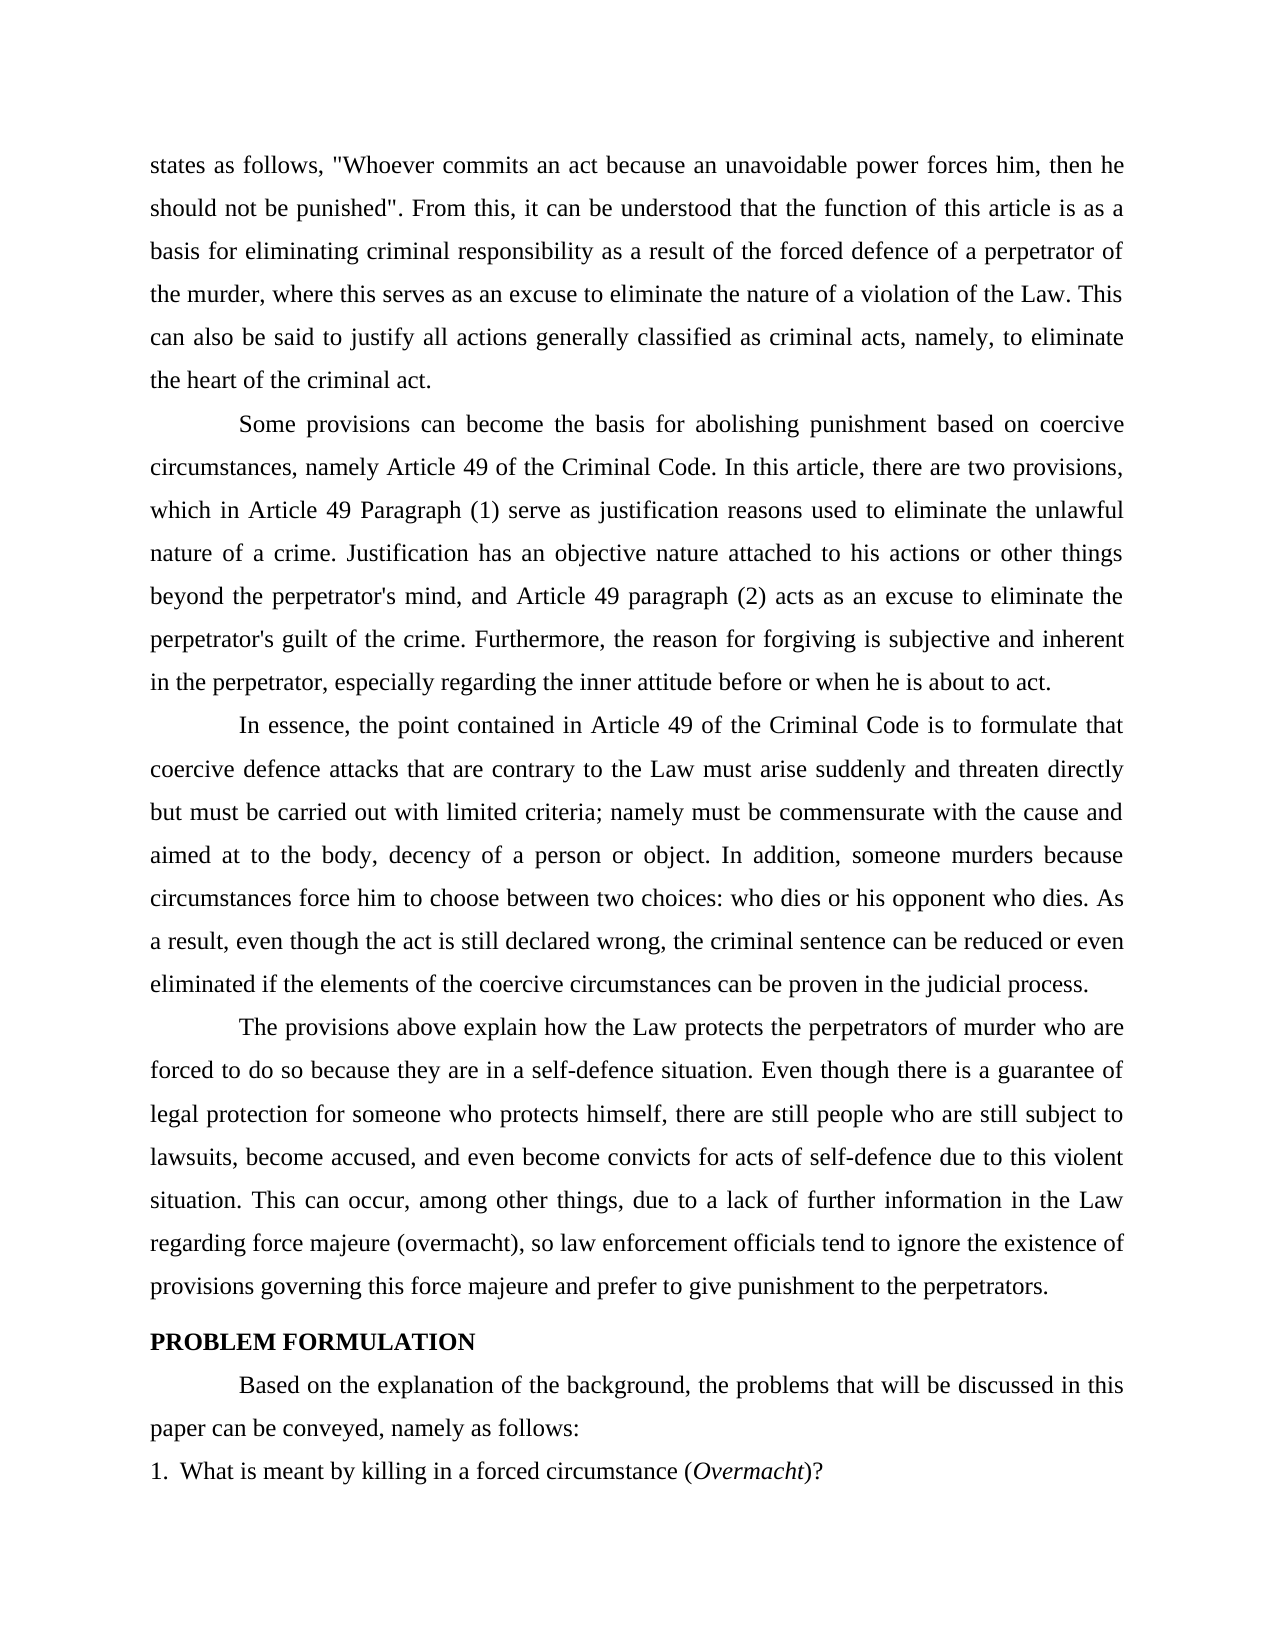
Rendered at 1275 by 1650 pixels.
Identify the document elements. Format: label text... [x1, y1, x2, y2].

text PROBLEM FORMULATION [150, 1327, 1125, 1356]
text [150, 150, 1125, 394]
text In essence, the point contained in Article 49 of the Criminal Code is to formulate that coercive defence attacks that are contrary to the Law must arise suddenly and threaten directly but must be carried out with limited criteria; namely must be commensurate with the cause and aimed at to the body, decency of a person or object. In addition, someone murders because circumstances force him to choose between two choices: who dies or his opponent who dies. As a result, even though the act is still declared wrong, the criminal sentence can be reduced or even eliminated if the elements of the coercive circumstances can be proven in the judicial process. [150, 711, 1125, 998]
text Based on the explanation of the background, the problems that will be discussed in this paper can be conveyed, namely as follows: [150, 1370, 1125, 1442]
list What is meant by killing in a forced circumstance (Overmacht)? [150, 1456, 1125, 1485]
text The provisions above explain how the Law protects the perpetrators of murder who are forced to do so because they are in a self-defence situation. Even though there is a guarantee of legal protection for someone who protects himself, there are still people who are still subject to lawsuits, become accused, and even become convicts for acts of self-defence due to this violent situation. This can occur, among other things, due to a lack of further information in the Law regarding force majeure (overmacht), so law enforcement officials tend to ignore the existence of provisions governing this force majeure and prefer to give punishment to the perpetrators. [150, 1012, 1125, 1300]
text Some provisions can become the basis for abolishing punishment based on coercive circumstances, namely Article 49 of the Criminal Code. In this article, there are two provisions, which in Article 49 Paragraph (1) serve as justification reasons used to eliminate the unlawful nature of a crime. Justification has an objective nature attached to his actions or other things beyond the perpetrator's mind, and Article 49 paragraph (2) acts as an excuse to eliminate the perpetrator's guilt of the crime. Furthermore, the reason for forgiving is subjective and inherent in the perpetrator, especially regarding the inner attitude before or when he is about to act. [150, 409, 1125, 696]
